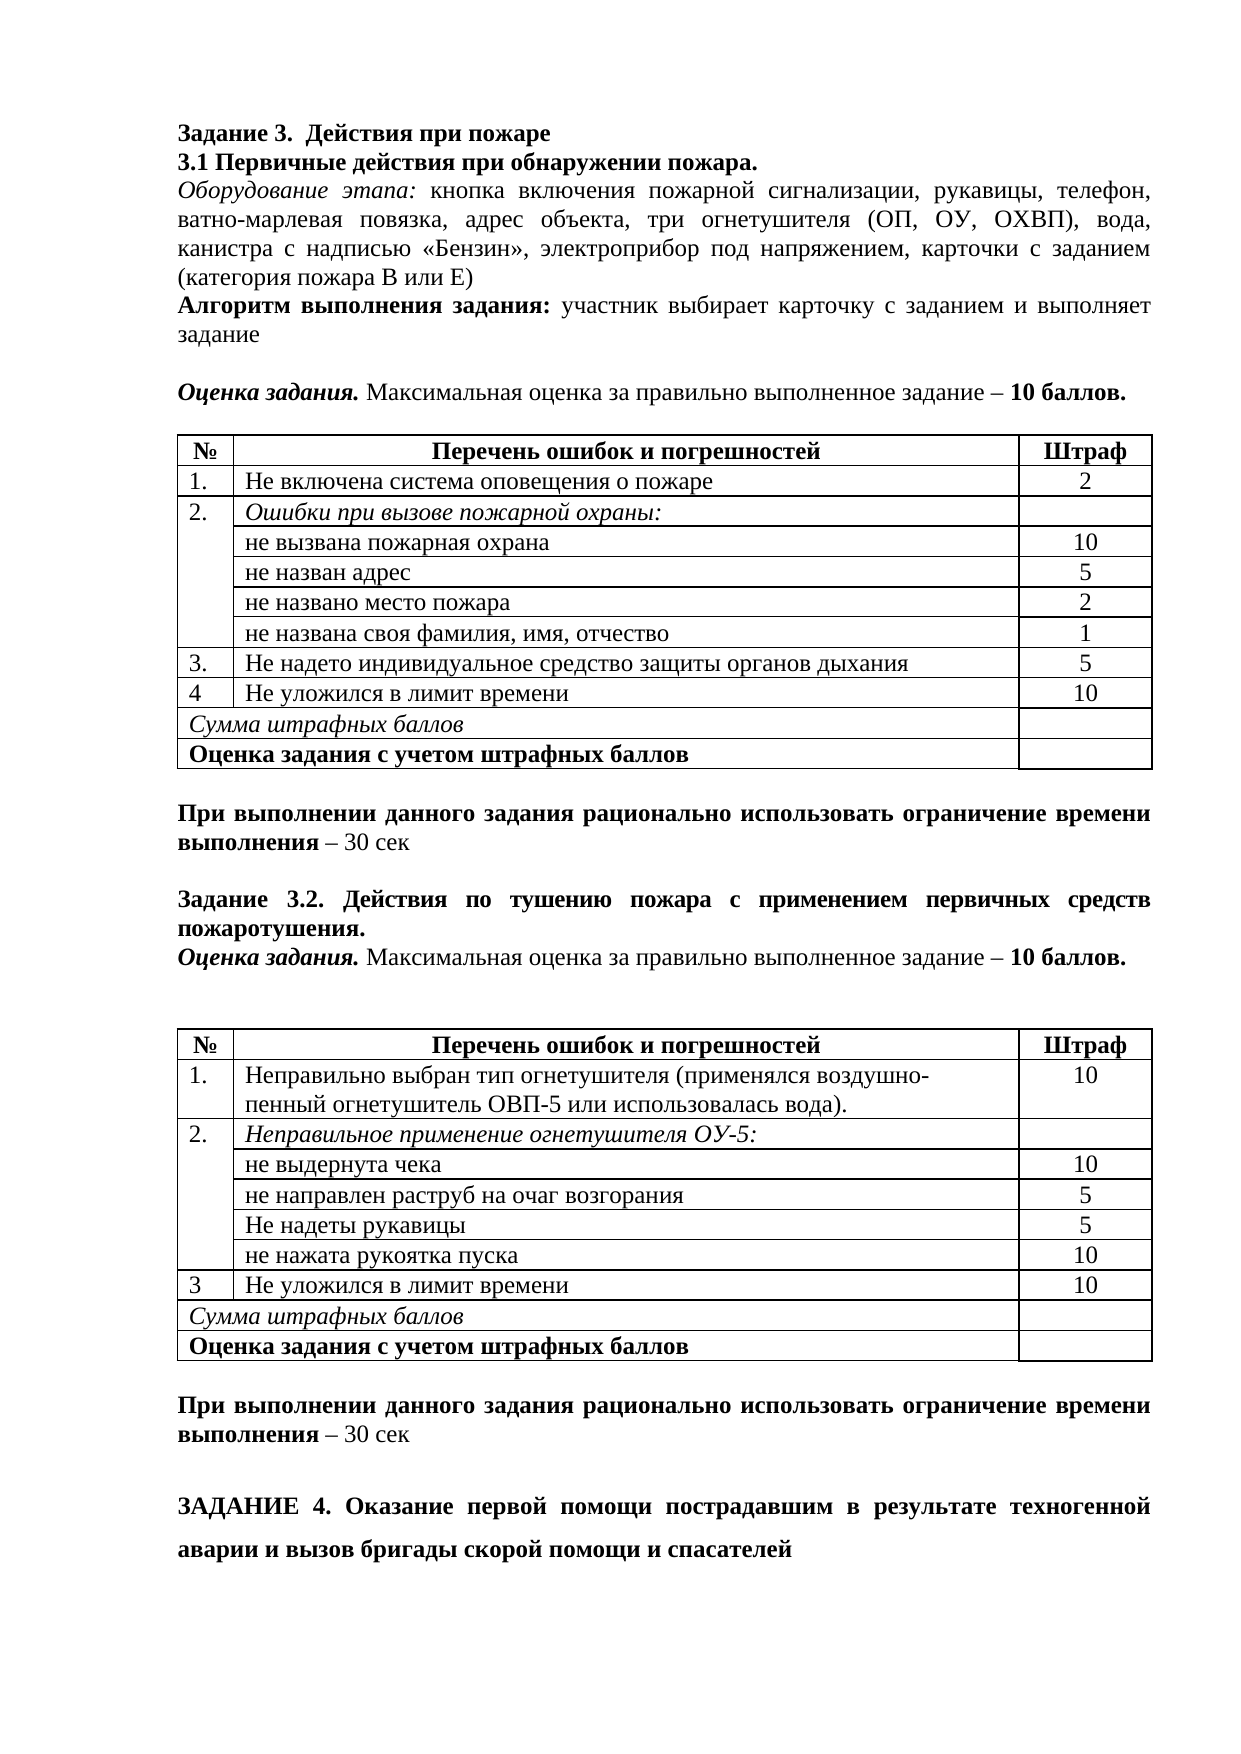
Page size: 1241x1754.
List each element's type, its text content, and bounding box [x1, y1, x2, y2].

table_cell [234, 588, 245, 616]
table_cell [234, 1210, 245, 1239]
table_cell [1141, 1301, 1151, 1330]
text При выполнении данного задания рационально использовать ограничение времени выполнения – 30 сек [177, 1390, 1152, 1448]
table_cell [1020, 1301, 1030, 1330]
table_cell 2. [178, 497, 233, 647]
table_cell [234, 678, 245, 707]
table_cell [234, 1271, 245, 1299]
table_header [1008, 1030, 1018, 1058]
table_cell [1141, 739, 1151, 768]
text Алгоритм выполнения задания: участник выбирает карточку с заданием и выполняет задание [177, 291, 1152, 348]
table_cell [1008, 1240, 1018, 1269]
text ЗАДАНИЕ 4. Оказание первой помощи пострадавшим в результате техногенной аварии и вызов бригады скорой помощи и спасателей [177, 1491, 1152, 1563]
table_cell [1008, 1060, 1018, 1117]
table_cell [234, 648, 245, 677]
table_cell [1020, 1331, 1030, 1360]
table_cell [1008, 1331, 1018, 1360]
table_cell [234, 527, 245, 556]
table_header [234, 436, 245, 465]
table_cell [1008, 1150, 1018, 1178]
text Задание 3.2. Действия по тушению пожара с применением первичных средств пожаротушения. [177, 884, 1152, 942]
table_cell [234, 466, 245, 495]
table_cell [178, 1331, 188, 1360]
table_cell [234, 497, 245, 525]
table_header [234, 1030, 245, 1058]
table_cell [1020, 1119, 1030, 1148]
table_cell Сумма штрафных баллов [178, 708, 1018, 737]
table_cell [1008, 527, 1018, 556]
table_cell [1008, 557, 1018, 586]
table_cell [1020, 497, 1030, 525]
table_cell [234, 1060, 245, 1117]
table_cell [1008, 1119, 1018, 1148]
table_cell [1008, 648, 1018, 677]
text Оборудование этапа: кнопка включения пожарной сигнализации, рукавицы, телефон, ватно-марлевая повязка, адрес объекта, три огнетушителя (ОП, ОУ, ОХВП), вода, канистра с надписью «Бензин», электроприбор под напряжением, карточки с заданием (категория пожара В или Е) [177, 176, 1152, 291]
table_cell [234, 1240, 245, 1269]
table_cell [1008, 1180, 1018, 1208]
table_cell [1141, 1119, 1151, 1148]
table_cell [1141, 1331, 1151, 1360]
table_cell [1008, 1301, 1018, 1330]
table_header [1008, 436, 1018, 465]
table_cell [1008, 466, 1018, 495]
table_cell [1020, 739, 1030, 768]
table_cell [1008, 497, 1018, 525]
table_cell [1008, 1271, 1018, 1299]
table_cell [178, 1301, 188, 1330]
text Оценка задания. Максимальная оценка за правильно выполненное задание – 10 баллов. [177, 942, 1152, 971]
table_cell [1141, 497, 1151, 525]
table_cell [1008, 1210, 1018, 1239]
table_cell [1141, 709, 1151, 737]
table_cell [1020, 709, 1030, 737]
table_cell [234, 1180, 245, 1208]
text При выполнении данного задания рационально использовать ограничение времени выполнения – 30 сек [177, 798, 1152, 856]
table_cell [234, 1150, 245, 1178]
table_cell 10 [1020, 1060, 1151, 1117]
table_cell не названа своя фамилия, имя, отчество [234, 617, 1018, 647]
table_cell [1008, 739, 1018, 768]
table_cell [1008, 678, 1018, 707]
table_cell 2. [178, 1119, 233, 1269]
table_cell 1. [178, 1060, 233, 1117]
text 3.1 Первичные действия при обнаружении пожара. [177, 147, 1152, 176]
text Оценка задания. Максимальная оценка за правильно выполненное задание – 10 баллов. [177, 377, 1152, 406]
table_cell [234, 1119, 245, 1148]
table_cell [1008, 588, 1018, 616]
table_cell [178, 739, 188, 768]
text Задание 3. Действия при пожаре [177, 118, 1152, 147]
